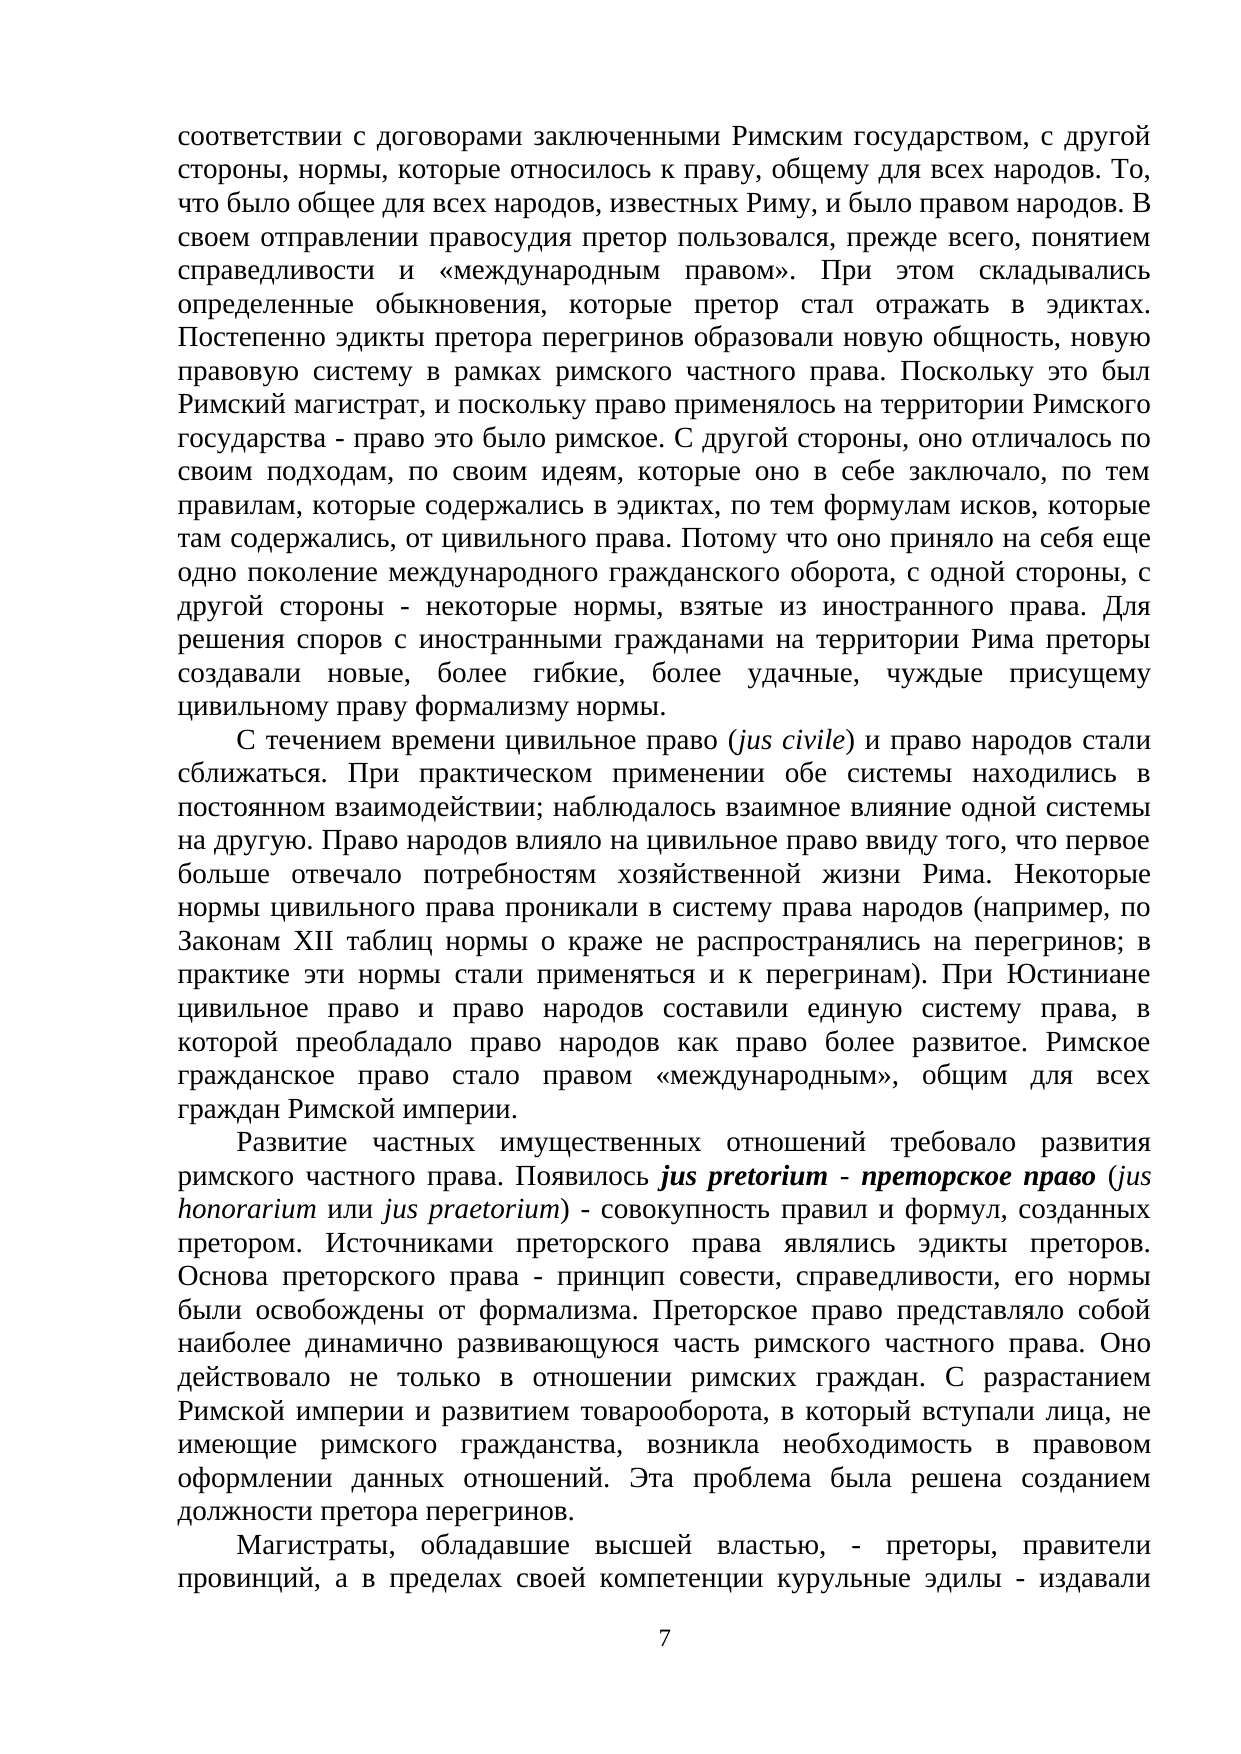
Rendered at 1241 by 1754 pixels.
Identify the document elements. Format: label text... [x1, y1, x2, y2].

text Развитие частных имущественных отношений требовало развития римского частного права. Появилось jus pretorium - преторское право (jus honorarium или jus praetorium) - совокупность правил и формул, созданных претором. Источниками преторского права являлись эдикты преторов. Основа преторского права - принцип совести, справедливости, его нормы были освобождены от формализма. Преторское право представляло собой наиболее динамично развивающуюся часть римского частного права. Оно действовало не только в отношении римских граждан. С разрастанием Римской империи и развитием товарооборота, в который вступали лица, не имеющие римского гражданства, возникла необходимость в правовом оформлении данных отношений. Эта проблема была решена созданием должности претора перегринов. [177, 1124, 1152, 1527]
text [177, 1527, 1152, 1594]
text С течением времени цивильное право (jus civile) и право народов стали сближаться. При практическом применении обе системы находились в постоянном взаимодействии; наблюдалось взаимное влияние одной системы на другую. Право народов влияло на цивильное право ввиду того, что первое больше отвечало потребностям хозяйственной жизни Рима. Некоторые нормы цивильного права проникали в систему права народов (например, по Законам XII таблиц нормы о краже не распространялись на перегринов; в практике эти нормы стали применяться и к перегринам). При Юстиниане цивильное право и право народов составили единую систему права, в которой преобладало право народов как право более развитое. Римское гражданское право стало правом «международным», общим для всех граждан Римской империи. [177, 722, 1152, 1124]
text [177, 118, 1152, 722]
